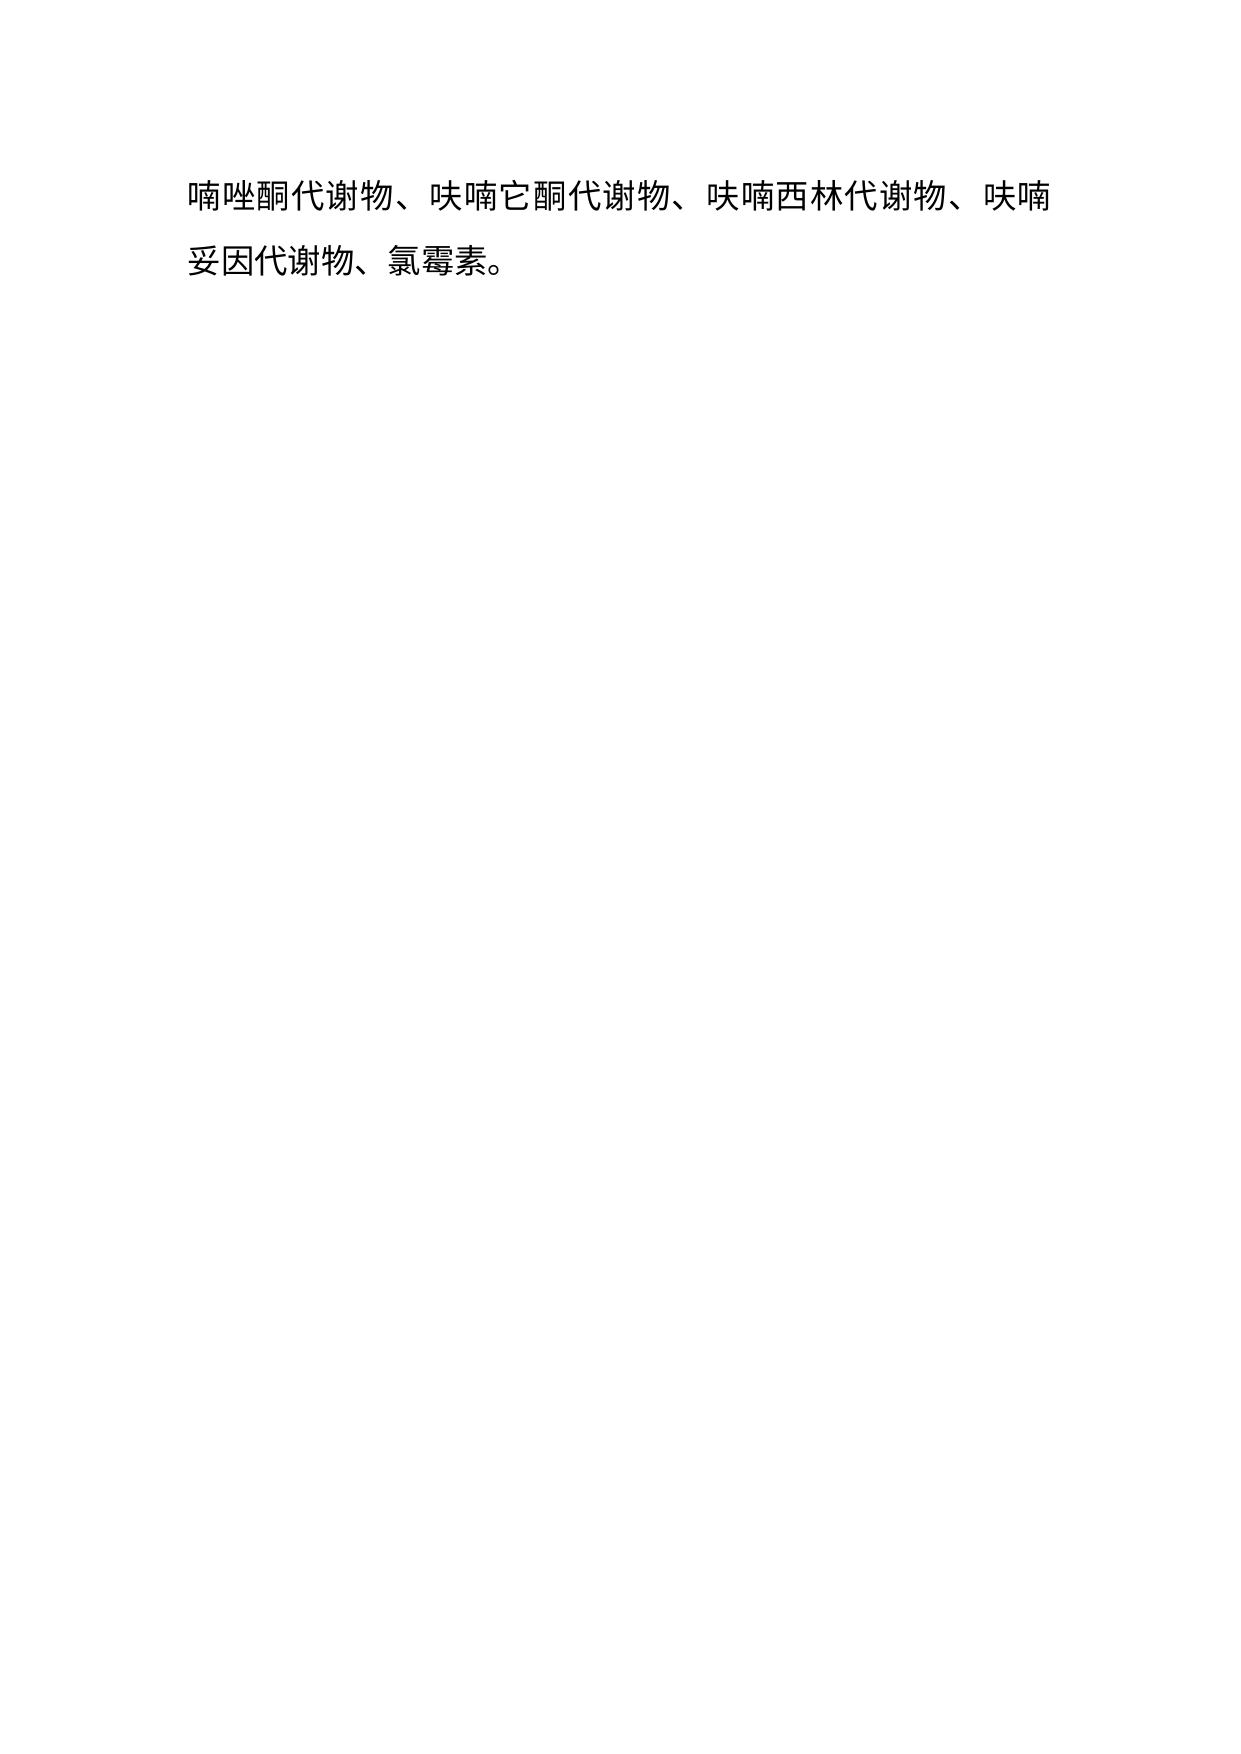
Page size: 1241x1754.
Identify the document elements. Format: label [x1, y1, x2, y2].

list [187, 162, 1053, 292]
